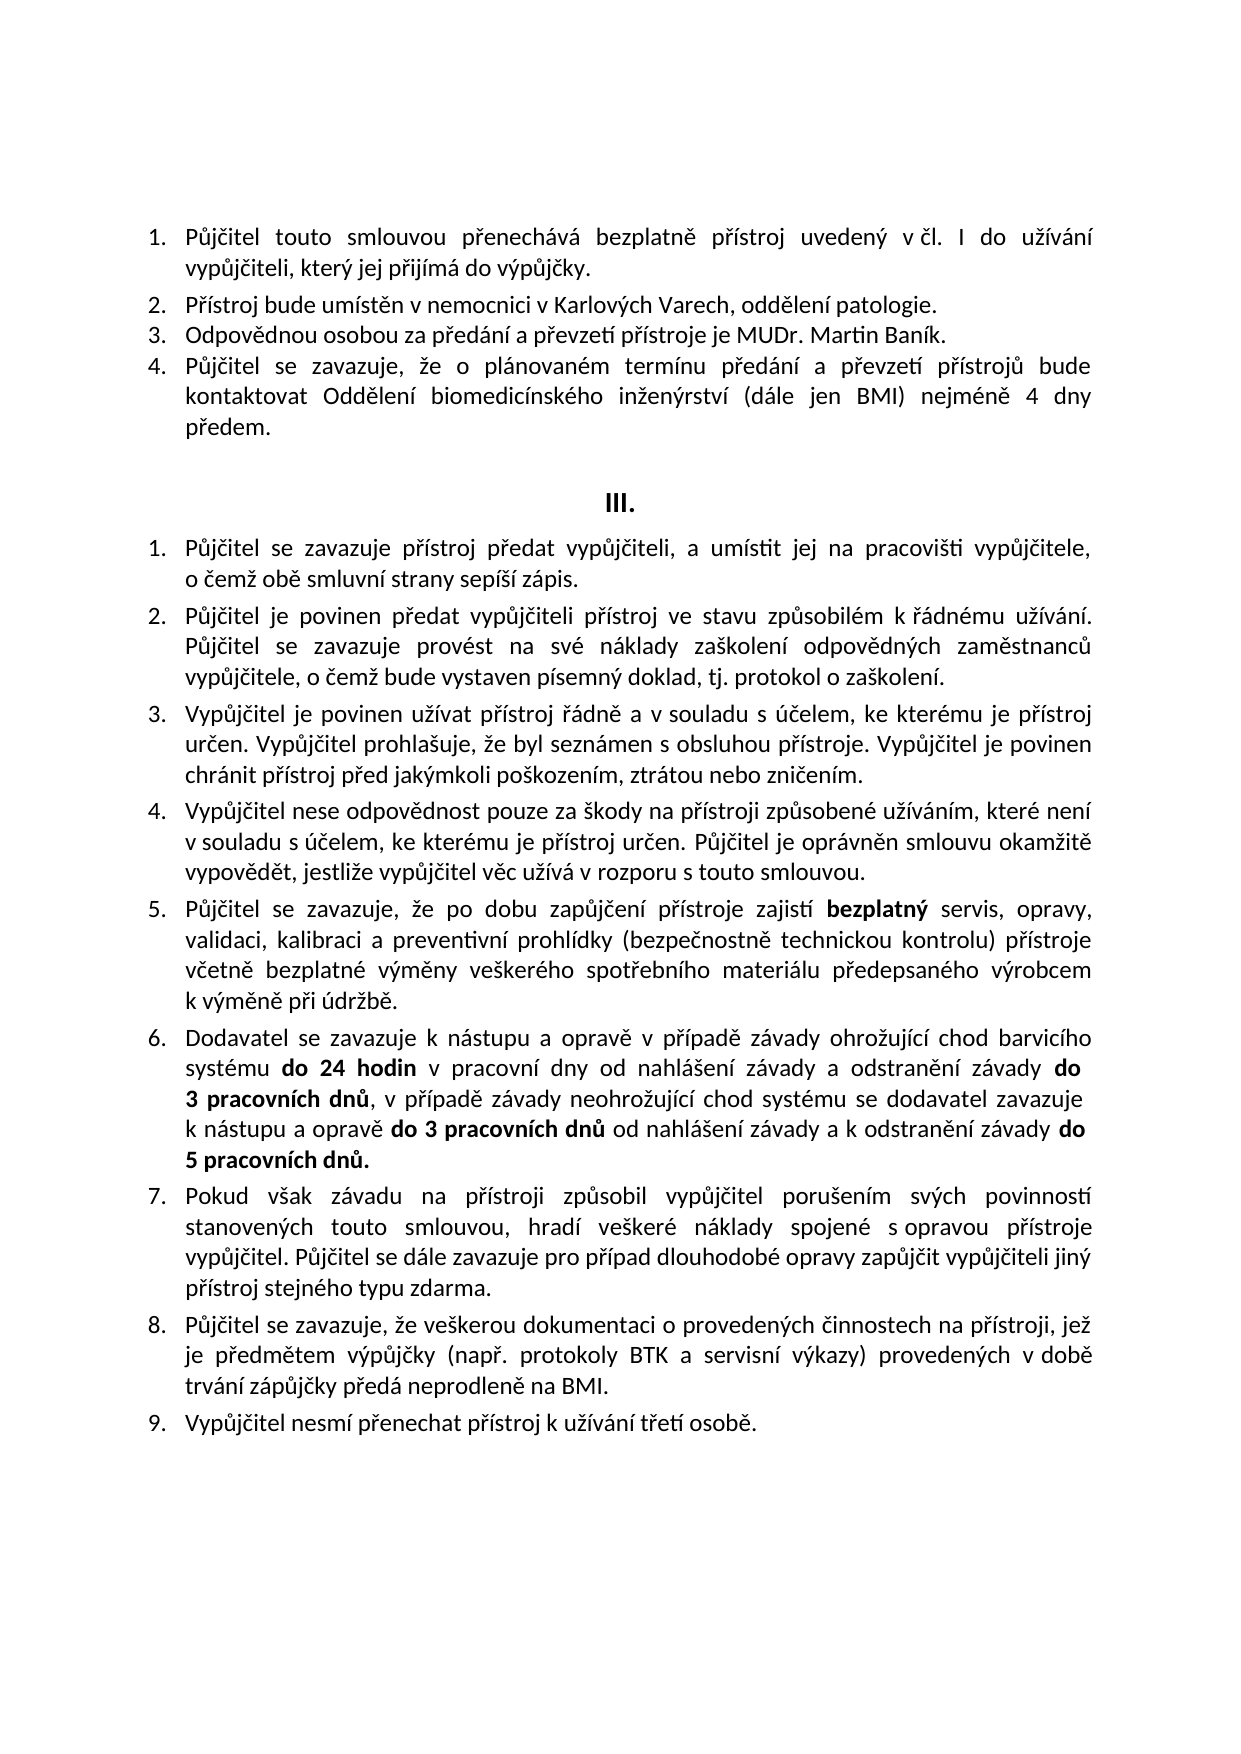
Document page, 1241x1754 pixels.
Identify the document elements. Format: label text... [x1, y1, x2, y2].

list Odpovědnou osobou za předání a převzetí přístroje je MUDr. Martin Baník. [148, 319, 1093, 350]
list Půjčitel je povinen předat vypůjčiteli přístroj ve stavu způsobilém k řádnému užívání. Půjčitel se zavazuje provést na své náklady zaškolení odpovědných zaměstnanců vypůjčitele, o čemž bude vystaven písemný doklad, tj. protokol o zaškolení. [148, 600, 1093, 691]
list Půjčitel se zavazuje, že o plánovaném termínu předání a převzetí přístrojů bude kontaktovat Oddělení biomedicínského inženýrství (dále jen BMI) nejméně 4 dny předem. [148, 350, 1093, 441]
list Dodavatel se zavazuje k nástupu a opravě v případě závady ohrožující chod barvicího systému do 24 hodin v pracovní dny od nahlášení závady a odstranění závady do 3 pracovních dnů, v případě závady neohrožující chod systému se dodavatel zavazuje k nástupu a opravě do 3 pracovních dnů od nahlášení závady a k odstranění závady do 5 pracovních dnů. [148, 1022, 1093, 1174]
list Půjčitel se zavazuje přístroj předat vypůjčiteli, a umístit jej na pracovišti vypůjčitele, o čemž obě smluvní strany sepíší zápis. [148, 533, 1093, 594]
list Půjčitel se zavazuje, že veškerou dokumentaci o provedených činnostech na přístroji, jež je předmětem výpůjčky (např. protokoly BTK a servisní výkazy) provedených v době trvání zápůjčky předá neprodleně na BMI. [148, 1309, 1093, 1400]
list Půjčitel touto smlouvou přenechává bezplatně přístroj uvedený v čl. I do užívání vypůjčiteli, který jej přijímá do výpůjčky. [148, 222, 1093, 283]
list Půjčitel se zavazuje, že po dobu zapůjčení přístroje zajistí bezplatný servis, opravy, validaci, kalibraci a preventivní prohlídky (bezpečnostně technickou kontrolu) přístroje včetně bezplatné výměny veškerého spotřebního materiálu předepsaného výrobcem k výměně při údržbě. [148, 893, 1093, 1015]
list Vypůjčitel je povinen užívat přístroj řádně a v souladu s účelem, ke kterému je přístroj určen. Vypůjčitel prohlašuje, že byl seznámen s obsluhou přístroje. Vypůjčitel je povinen chránit přístroj před jakýmkoli poškozením, ztrátou nebo zničením. [148, 698, 1093, 789]
list Přístroj bude umístěn v nemocnici v Karlových Varech, oddělení patologie. [148, 289, 1093, 319]
text III. [148, 484, 1093, 520]
list Vypůjčitel nese odpovědnost pouze za škody na přístroji způsobené užíváním, které není v souladu s účelem, ke kterému je přístroj určen. Půjčitel je oprávněn smlouvu okamžitě vypovědět, jestliže vypůjčitel věc užívá v rozporu s touto smlouvou. [148, 796, 1093, 887]
list Vypůjčitel nesmí přenechat přístroj k užívání třetí osobě. [148, 1407, 1093, 1437]
list Pokud však závadu na přístroji způsobil vypůjčitel porušením svých povinností stanovených touto smlouvou, hradí veškeré náklady spojené s opravou přístroje vypůjčitel. Půjčitel se dále zavazuje pro případ dlouhodobé opravy zapůjčit vypůjčiteli jiný přístroj stejného typu zdarma. [148, 1181, 1093, 1303]
